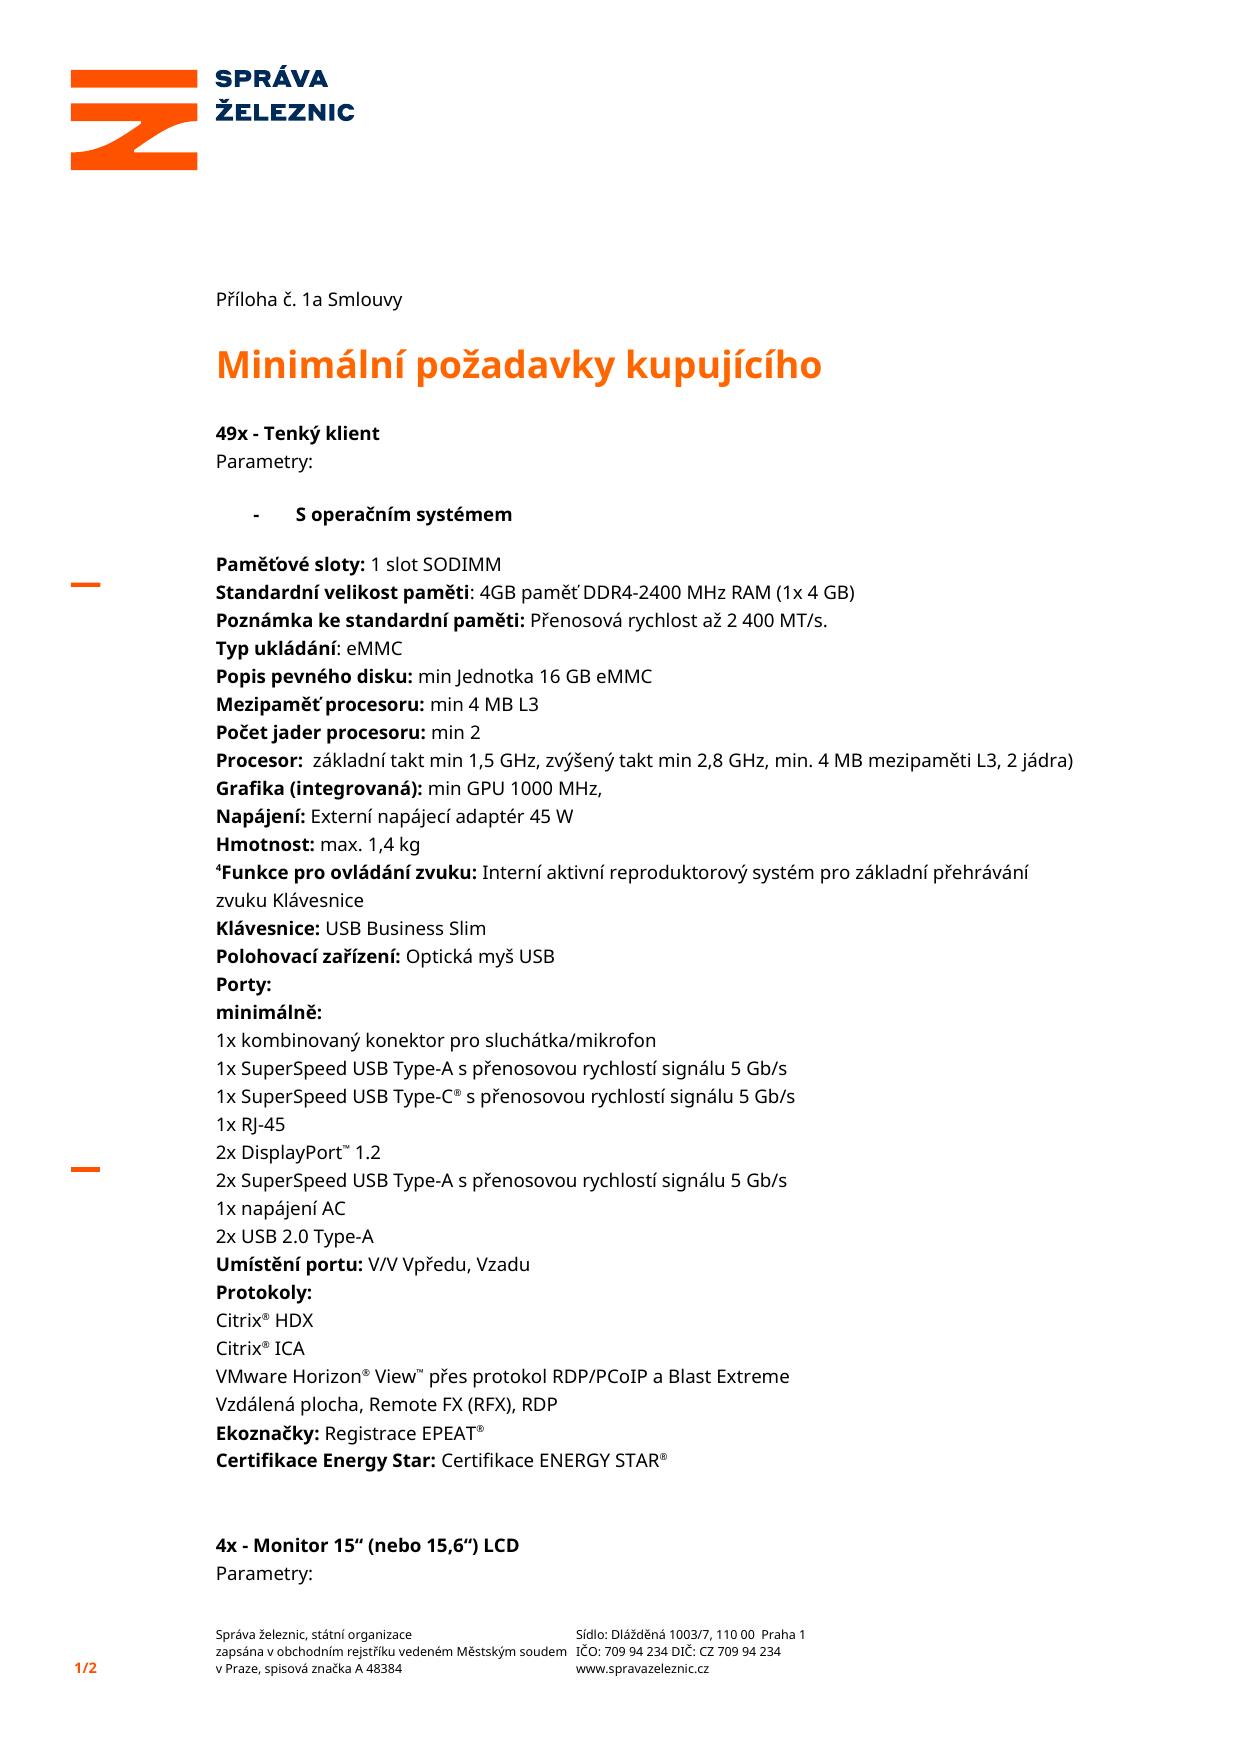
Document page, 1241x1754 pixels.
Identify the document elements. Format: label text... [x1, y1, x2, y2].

text Poznámka ke standardní paměti: Přenosová rychlost až 2 400 MT/s. [216, 607, 1122, 633]
text Citrix® HDX Citrix® ICA VMware Horizon® View™ přes protokol RDP/PCoIP a Blast Extreme Vzdálená plocha, Remote FX (RFX), RDP [216, 1308, 1122, 1417]
text Parametry: [216, 1560, 1122, 1585]
list S operačním systémem [253, 501, 1122, 527]
text Procesor: základní takt min 1,5 GHz, zvýšený takt min 2,8 GHz, min. 4 MB mezipaměti L3, 2 jádra) [216, 747, 1122, 773]
text minimálně: [216, 999, 1122, 1025]
text 49x - Tenký klient [216, 420, 1122, 446]
text Počet jader procesoru: min 2 [216, 719, 1122, 745]
text 4x - Monitor 15“ (nebo 15,6“) LCD [216, 1532, 1122, 1557]
text Umístění portu: V/V Vpředu, Vzadu [216, 1252, 1122, 1277]
text Polohovací zařízení: Optická myš USB [216, 943, 1122, 969]
text Grafika (integrovaná): min GPU 1000 MHz, [216, 775, 1122, 801]
text 1x kombinovaný konektor pro sluchátka/mikrofon 1x SuperSpeed USB Type-A s přenosovou rychlostí signálu 5 Gb/s 1x SuperSpeed USB Type-C® s přenosovou rychlostí signálu 5 Gb/s 1x RJ-45 2x DisplayPort™ 1.2 2x SuperSpeed USB Type-A s přenosovou rychlostí signálu 5 Gb/s 1x napájení AC 2x USB 2.0 Type-A [216, 1027, 1122, 1249]
text Parametry: [216, 448, 1122, 473]
text Certifikace Energy Star: Certifikace ENERGY STAR® [216, 1448, 1122, 1473]
text Typ ukládání: eMMC [216, 635, 1122, 661]
text Klávesnice: USB Business Slim [216, 915, 1122, 941]
text Protokoly: [216, 1280, 1122, 1305]
text Ekoznačky: Registrace EPEAT® [216, 1420, 1122, 1445]
text Standardní velikost paměti: 4GB paměť DDR4-2400 MHz RAM (1x 4 GB) [216, 579, 1122, 605]
text Hmotnost: max. 1,4 kg 4Funkce pro ovládání zvuku: Interní aktivní reproduktorový systém pro základní přehrávání zvuku Klávesnice [216, 831, 1122, 913]
text Paměťové sloty: 1 slot SODIMM [216, 551, 1122, 577]
text Popis pevného disku: min Jednotka 16 GB eMMC [216, 663, 1122, 689]
text Příloha č. 1a Smlouvy [216, 286, 1122, 311]
text Napájení: Externí napájecí adaptér 45 W [216, 803, 1122, 829]
text Minimální požadavky kupujícího [216, 339, 1122, 390]
text Mezipaměť procesoru: min 4 MB L3 [216, 691, 1122, 717]
text Porty: [216, 971, 1122, 997]
